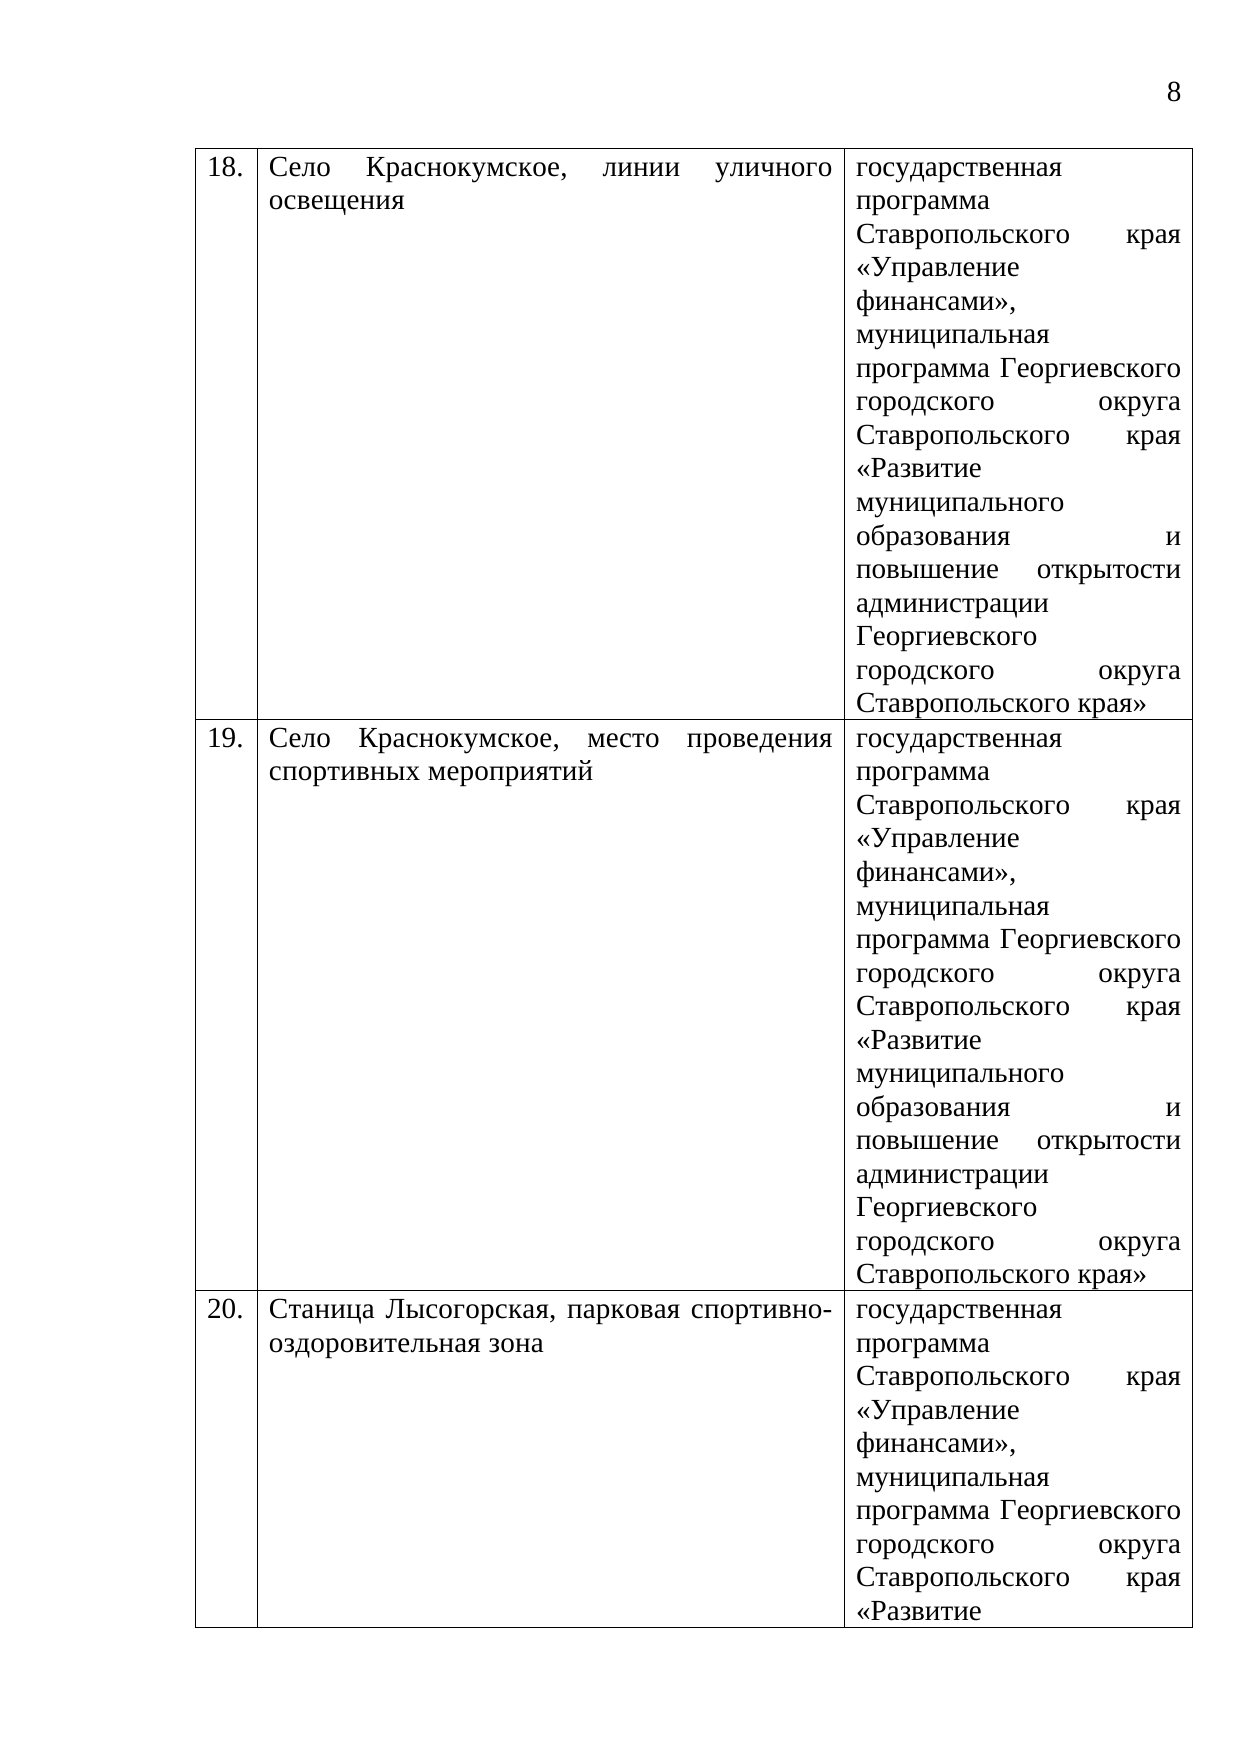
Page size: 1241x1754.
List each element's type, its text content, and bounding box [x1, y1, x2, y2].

table_cell [196, 1291, 257, 1627]
table_cell [196, 149, 257, 719]
table_cell Село Краснокумское, место проведения спортивных мероприятий [258, 720, 844, 1290]
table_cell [258, 1291, 844, 1627]
table_cell Село Краснокумское, линии уличного освещения [258, 149, 844, 719]
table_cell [845, 1291, 1192, 1627]
table_cell [196, 720, 257, 1290]
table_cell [845, 149, 1192, 719]
